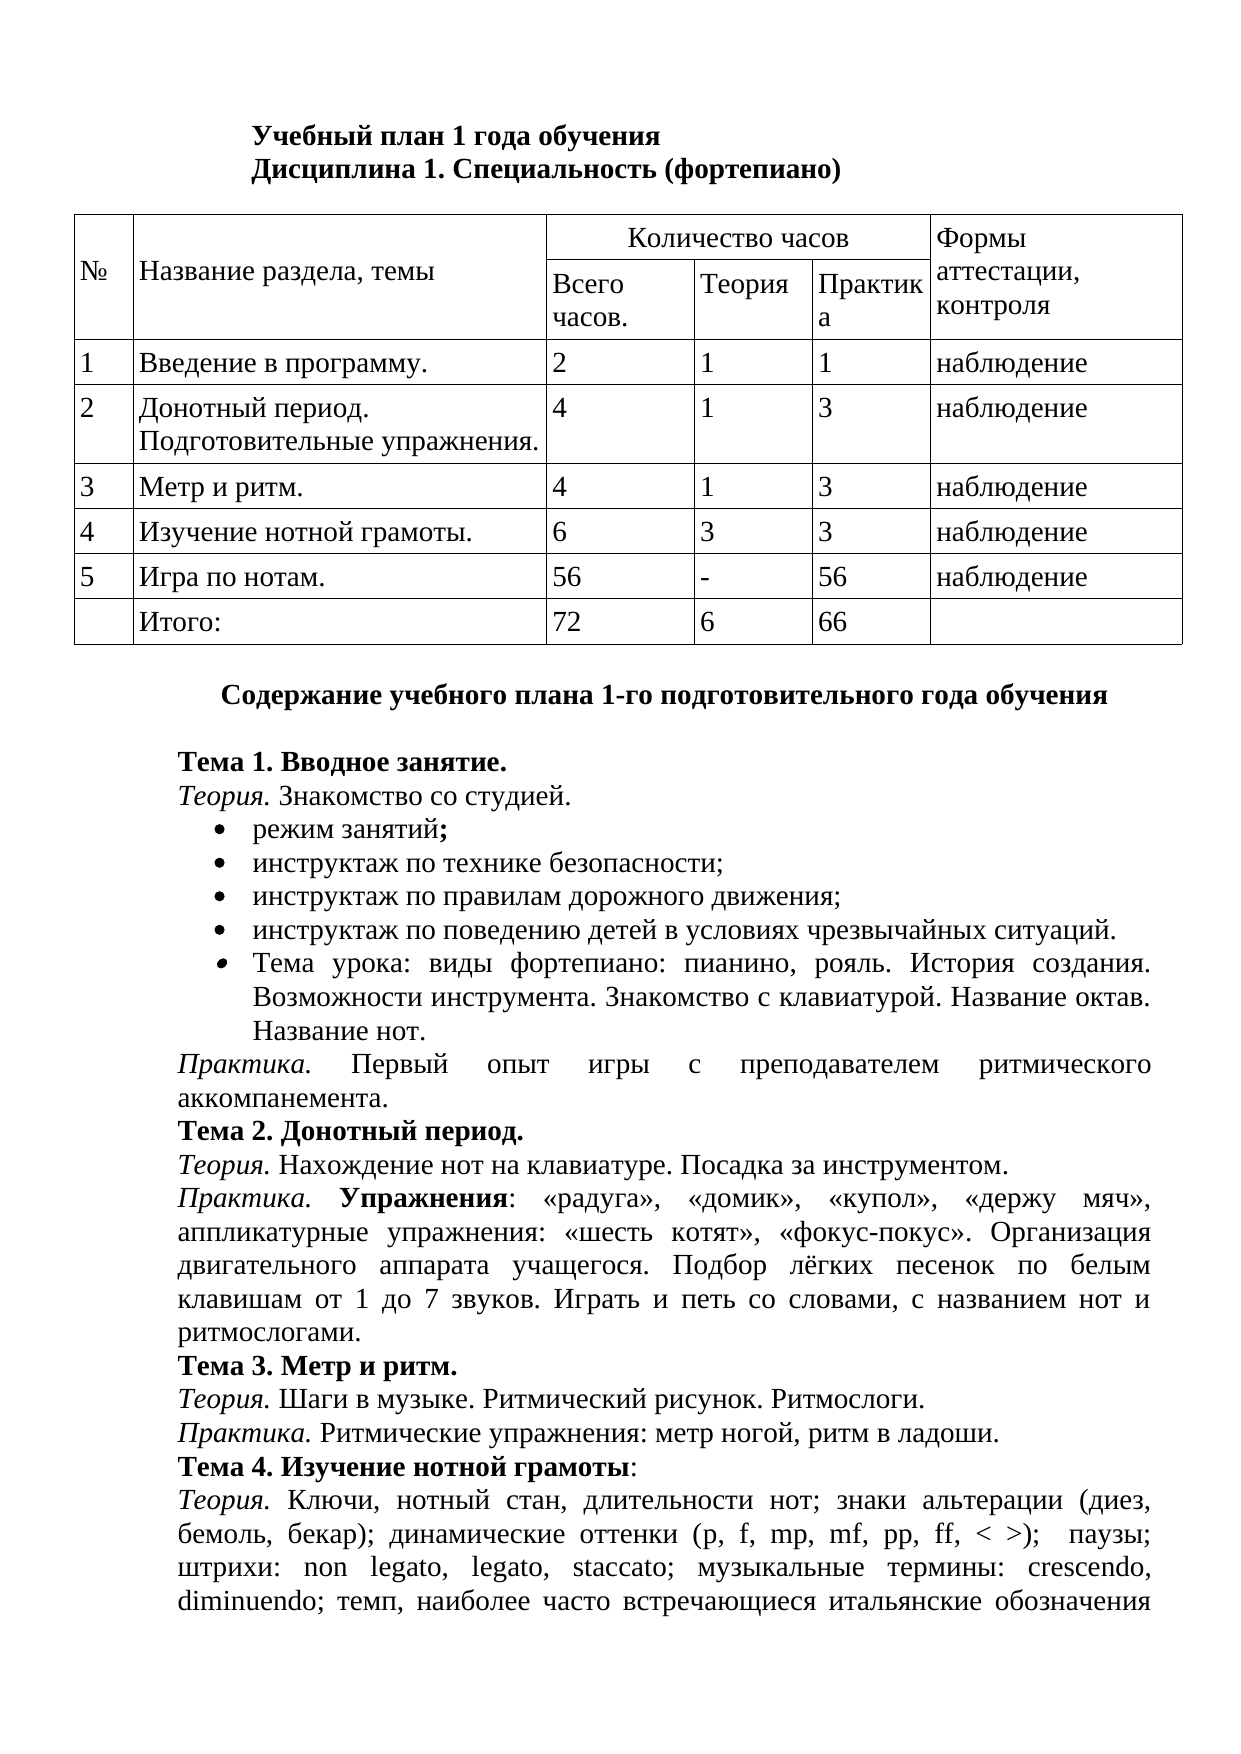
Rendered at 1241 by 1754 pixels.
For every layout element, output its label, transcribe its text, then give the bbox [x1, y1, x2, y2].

table_header Количество часов [547, 215, 930, 259]
table_cell 72 [547, 599, 694, 643]
list инструктаж по правилам дорожного движения; [215, 878, 1152, 912]
table_cell 1 [695, 385, 812, 463]
table_cell наблюдение [931, 340, 1182, 384]
list инструктаж по поведению детей в условиях чрезвычайных ситуаций. [215, 912, 1152, 946]
table_cell 3 [813, 385, 930, 463]
table_cell 2 [547, 340, 694, 384]
text Содержание учебного плана 1-го подготовительного года обучения [177, 677, 1152, 711]
table_cell Всего часов. [547, 260, 694, 339]
table_cell 1 [695, 464, 812, 508]
table_cell 66 [813, 599, 930, 643]
text Практика. Упражнения: «радуга», «домик», «купол», «держу мяч», аппликатурные упражнения: «шесть котят», «фокус-покус». Организация двигательного аппарата учащегося. Подбор лёгких песенок по белым клавишам от 1 до 7 звуков. Играть и петь со словами, с названием нот и ритмослогами. [177, 1180, 1152, 1348]
text Практика. Ритмические упражнения: метр ногой, ритм в ладоши. [177, 1415, 1152, 1449]
text Теория. Шаги в музыке. Ритмический рисунок. Ритмослоги. [177, 1382, 1152, 1415]
table_cell 1 [75, 340, 133, 384]
table_cell наблюдение [931, 385, 1182, 463]
table_cell 56 [547, 554, 694, 598]
list инструктаж по технике безопасности; [215, 845, 1152, 878]
table_cell Теория [695, 260, 812, 339]
table_cell 2 [75, 385, 133, 463]
table_cell 4 [547, 385, 694, 463]
table_cell 56 [813, 554, 930, 598]
text Практика. Первый опыт игры с преподавателем ритмического аккомпанемента. [177, 1046, 1152, 1113]
text Теория. Нахождение нот на клавиатуре. Посадка за инструментом. [177, 1147, 1152, 1180]
table_cell Игра по нотам. [134, 554, 546, 598]
text Тема 3. Метр и ритм. [177, 1348, 1152, 1382]
table_cell Метр и ритм. [134, 464, 546, 508]
table_cell Итого: [134, 599, 546, 643]
table_cell [931, 599, 1182, 643]
text Тема 4. Изучение нотной грамоты: [177, 1449, 1152, 1482]
list режим занятий; [215, 811, 1152, 845]
text Тема 1. Вводное занятие. [177, 744, 1152, 778]
table_cell - [695, 554, 812, 598]
table_cell Введение в программу. [134, 340, 546, 384]
table_header № [75, 215, 133, 339]
text Учебный план 1 года обучения [177, 118, 1152, 152]
table_cell 5 [75, 554, 133, 598]
table_cell 3 [813, 509, 930, 553]
table_cell наблюдение [931, 464, 1182, 508]
text Дисциплина 1. Специальность (фортепиано) [177, 152, 1152, 185]
table_cell 1 [813, 340, 930, 384]
text Тема 2. Донотный период. [177, 1113, 1152, 1147]
table_cell наблюдение [931, 509, 1182, 553]
table_header Название раздела, темы [134, 215, 546, 339]
text Теория. Знакомство со студией. [177, 778, 1152, 811]
table_header Формы аттестации, контроля [931, 215, 1182, 339]
table_cell 1 [695, 340, 812, 384]
table_cell 3 [813, 464, 930, 508]
table_cell 4 [75, 509, 133, 553]
table_cell наблюдение [931, 554, 1182, 598]
table_cell [75, 599, 133, 643]
table_cell 6 [695, 599, 812, 643]
table_cell 3 [695, 509, 812, 553]
table_cell Практика [813, 260, 930, 339]
table_cell Изучение нотной грамоты. [134, 509, 546, 553]
table_cell Донотный период. Подготовительные упражнения. [134, 385, 546, 463]
table_cell 4 [547, 464, 694, 508]
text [177, 1482, 1152, 1616]
table_cell 3 [75, 464, 133, 508]
table_cell 6 [547, 509, 694, 553]
list Тема урока: виды фортепиано: пианино, рояль. История создания. Возможности инструмента. Знакомство с клавиатурой. Название октав. Название нот. [215, 946, 1152, 1046]
